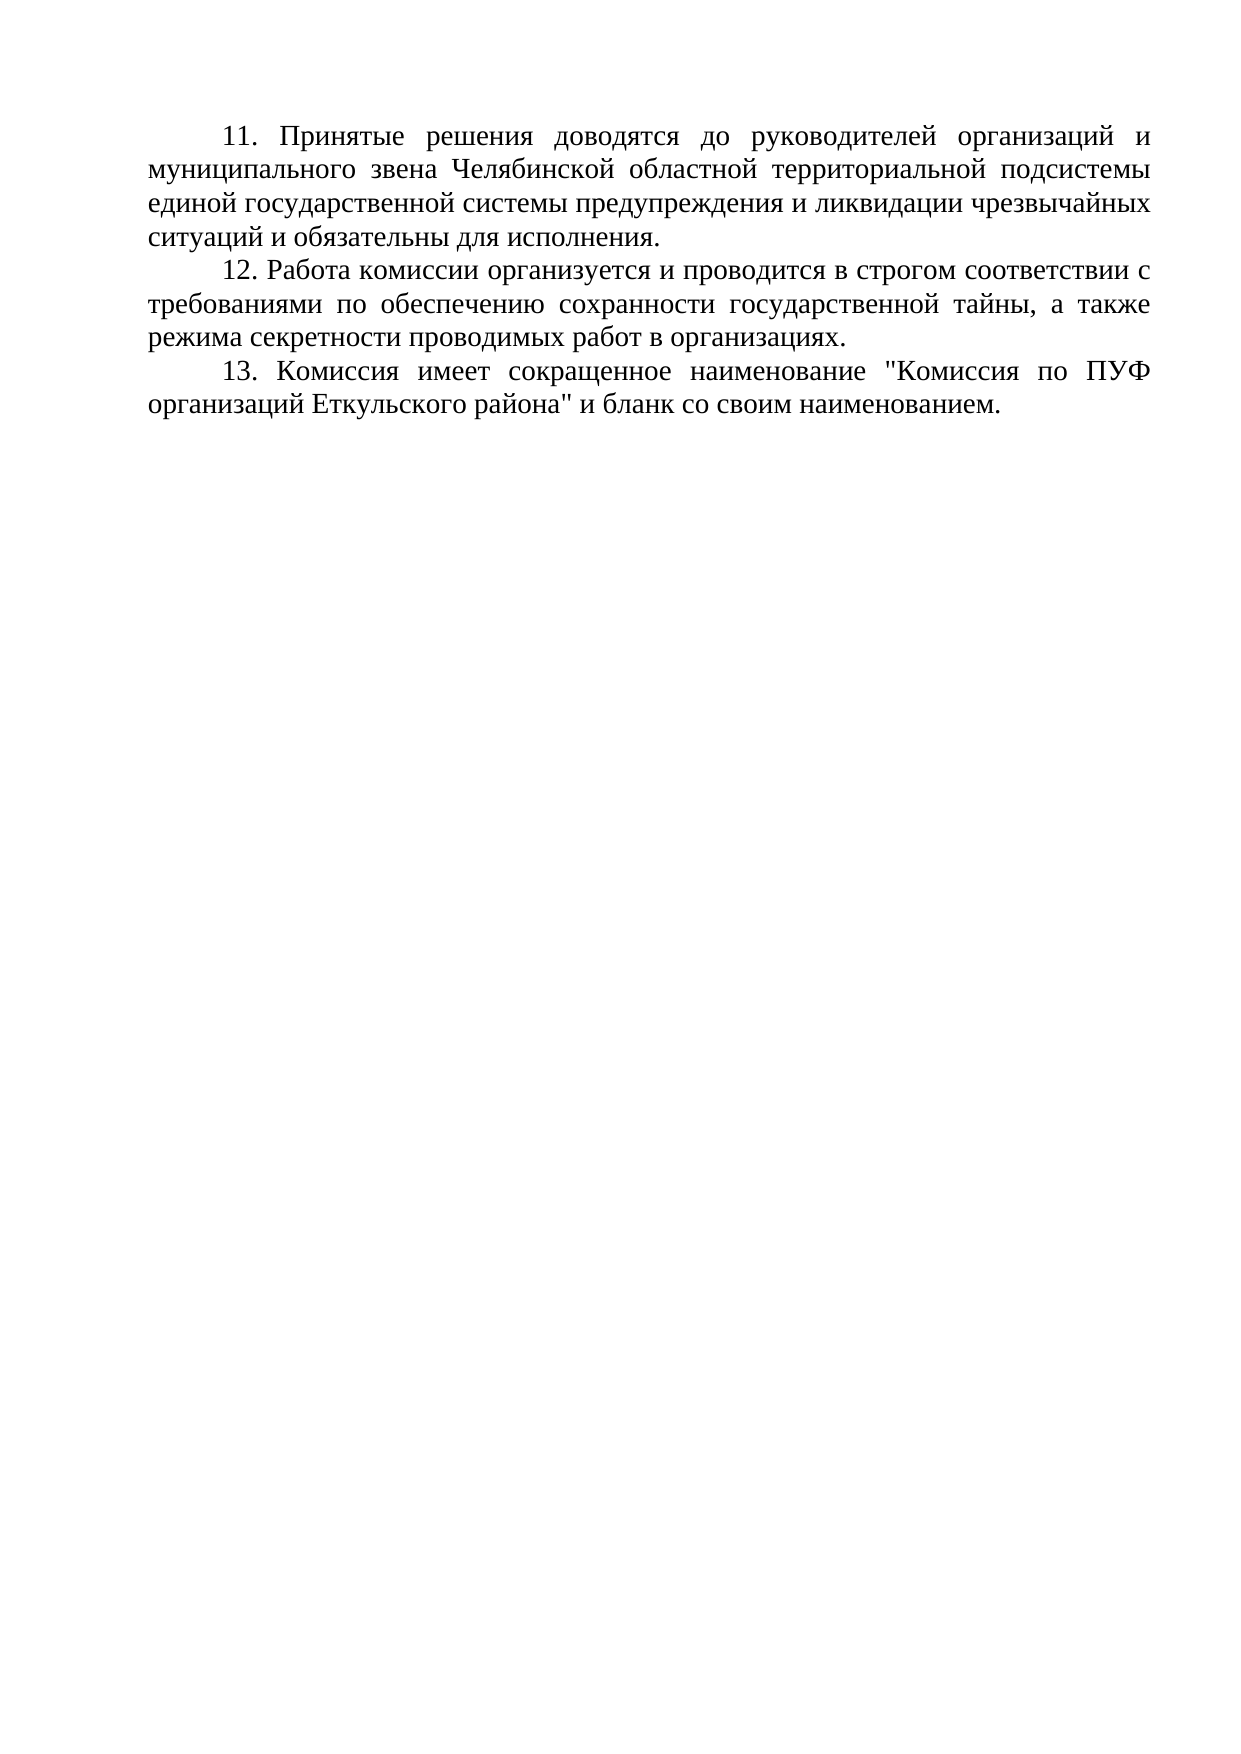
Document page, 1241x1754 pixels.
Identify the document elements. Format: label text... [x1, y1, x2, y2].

text 11. Принятые решения доводятся до руководителей организаций и муниципального звена Челябинской областной территориальной подсистемы единой государственной системы предупреждения и ликвидации чрезвычайных ситуаций и обязательны для исполнения. [148, 118, 1152, 252]
text 12. Работа комиссии организуется и проводится в строгом соответствии с требованиями по обеспечению сохранности государственной тайны, а также режима секретности проводимых работ в организациях. [148, 252, 1152, 353]
text 13. Комиссия имеет сокращенное наименование "Комиссия по ПУФ организаций Еткульского района" и бланк со своим наименованием. [148, 353, 1152, 420]
